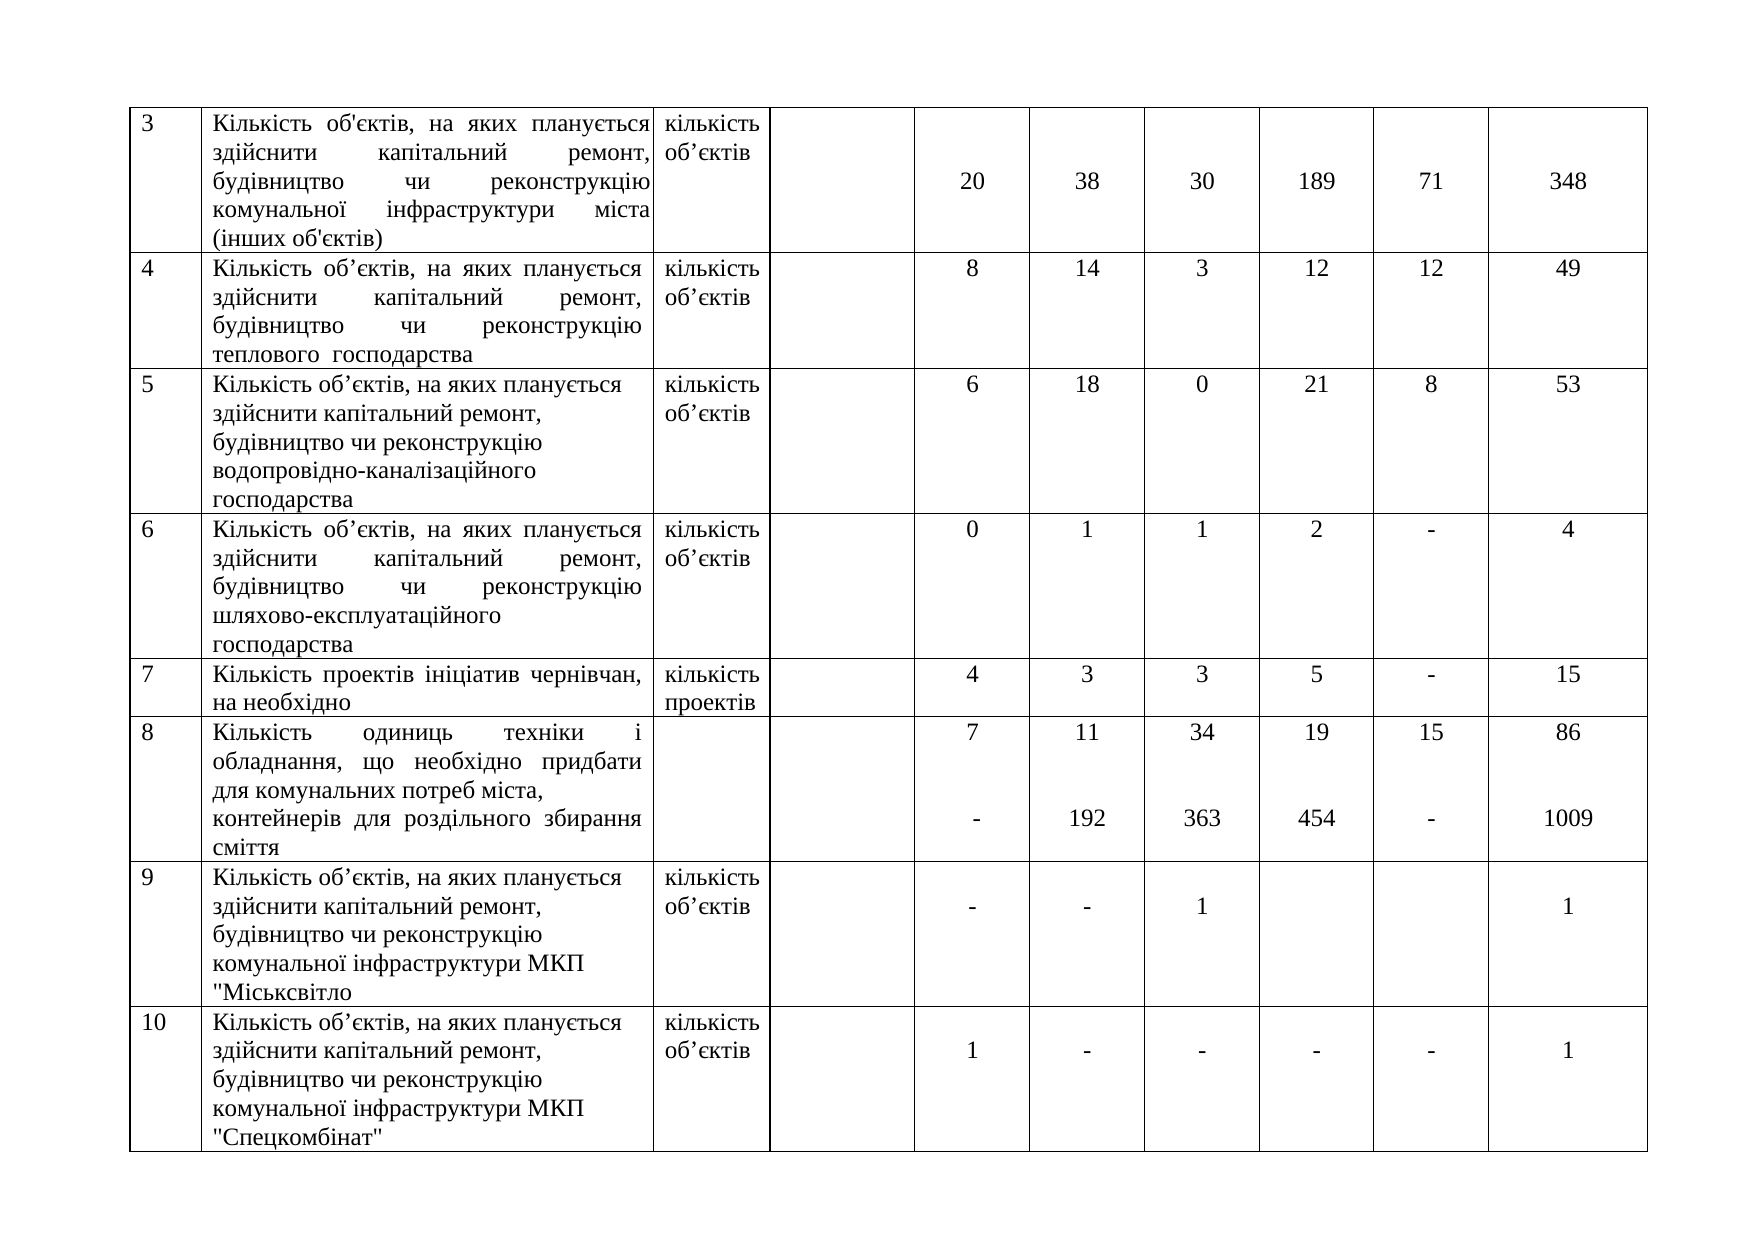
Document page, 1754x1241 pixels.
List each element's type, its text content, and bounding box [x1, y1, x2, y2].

table_cell [1260, 862, 1373, 1006]
table_cell [771, 659, 914, 716]
table_cell кількість проектів [654, 659, 769, 716]
table_cell 19 454 [1260, 717, 1373, 861]
table_cell Кількість об’єктів, на яких планується здійснити капітальний ремонт, будівництво чи реконструкцію комунальної інфраструктури МКП "Міськсвітло [202, 862, 653, 1006]
table_cell - [915, 862, 1029, 1006]
table_cell кількість об’єктів [654, 253, 769, 368]
table_cell Кількість проектів ініціатив чернівчан, на необхідно [202, 659, 653, 716]
table_cell [654, 717, 769, 861]
table_cell [771, 253, 914, 368]
table_cell кількість об’єктів [654, 514, 769, 658]
table_header 30 [1145, 108, 1259, 252]
table_header 189 [1260, 108, 1373, 252]
table_cell [771, 514, 914, 658]
table_header 20 [915, 108, 1029, 252]
table_cell - [1374, 514, 1488, 658]
table_cell 8 [131, 717, 201, 861]
table_cell 53 [1489, 369, 1647, 513]
table_cell - [1030, 862, 1144, 1006]
table_cell 3 [1145, 253, 1259, 368]
table_cell - [1374, 1007, 1488, 1151]
table_cell - [1030, 1007, 1144, 1151]
table_cell 14 [1030, 253, 1144, 368]
table_cell кількість об’єктів [654, 862, 769, 1006]
table_cell 34 363 [1145, 717, 1259, 861]
table_cell 86 1009 [1489, 717, 1647, 861]
table_cell 3 [1145, 659, 1259, 716]
table_cell 8 [1374, 369, 1488, 513]
table_header Кількість об'єктів, на яких планується здійснити капітальний ремонт, будівництво чи реконструкцію комунальної інфраструктури міста (інших об'єктів) [202, 108, 653, 252]
table_cell 11 192 [1030, 717, 1144, 861]
table_cell 49 [1489, 253, 1647, 368]
table_cell 21 [1260, 369, 1373, 513]
table_cell 4 [131, 253, 201, 368]
table_header 71 [1374, 108, 1488, 252]
table_cell кількість об’єктів [654, 369, 769, 513]
table_cell 18 [1030, 369, 1144, 513]
table_cell Кількість об’єктів, на яких планується здійснити капітальний ремонт, будівництво чи реконструкцію шляхово-експлуатаційного господарства [202, 514, 653, 658]
table_cell 5 [1260, 659, 1373, 716]
table_cell 10 [131, 1007, 201, 1151]
table_cell 8 [915, 253, 1029, 368]
table_cell - [1374, 659, 1488, 716]
table_cell 1 [1145, 862, 1259, 1006]
table_cell 0 [915, 514, 1029, 658]
table_cell 15 [1489, 659, 1647, 716]
table_cell 1 [1145, 514, 1259, 658]
table_cell 9 [131, 862, 201, 1006]
table_header 348 [1489, 108, 1647, 252]
table_cell [771, 862, 914, 1006]
table_cell [771, 717, 914, 861]
table_cell 7 [131, 659, 201, 716]
table_cell [771, 1007, 914, 1151]
table_cell 1 [1030, 514, 1144, 658]
table_cell 12 [1260, 253, 1373, 368]
table_cell 3 [1030, 659, 1144, 716]
table_cell 15 - [1374, 717, 1488, 861]
table_cell 5 [131, 369, 201, 513]
table_cell 1 [1489, 862, 1647, 1006]
table_cell 1 [915, 1007, 1029, 1151]
table_cell Кількість об’єктів, на яких планується здійснити капітальний ремонт, будівництво чи реконструкцію теплового господарства [202, 253, 653, 368]
table_cell 7 [915, 717, 1029, 861]
table_cell [771, 369, 914, 513]
table_cell 6 [131, 514, 201, 658]
table_cell - [1145, 1007, 1259, 1151]
table_cell кількість об’єктів [654, 1007, 769, 1151]
table_cell 2 [1260, 514, 1373, 658]
table_cell 12 [1374, 253, 1488, 368]
table_header 3 [131, 108, 201, 252]
table_cell [1374, 862, 1488, 1006]
table_cell 0 [1145, 369, 1259, 513]
table_header 38 [1030, 108, 1144, 252]
table_cell 1 [1489, 1007, 1647, 1151]
table_cell - [1260, 1007, 1373, 1151]
table_cell Кількість одиниць техніки і обладнання, що необхідно придбати для комунальних потреб міста, контейнерів для роздільного збирання сміття [202, 717, 653, 861]
table_cell 6 [915, 369, 1029, 513]
table_cell 4 [915, 659, 1029, 716]
table_header кількість об’єктів [654, 108, 769, 252]
table_cell Кількість об’єктів, на яких планується здійснити капітальний ремонт, будівництво чи реконструкцію водопровідно-каналізаційного господарства [202, 369, 653, 513]
table_header [771, 108, 914, 252]
table_cell Кількість об’єктів, на яких планується здійснити капітальний ремонт, будівництво чи реконструкцію комунальної інфраструктури МКП "Спецкомбінат" [202, 1007, 653, 1151]
table_cell 4 [1489, 514, 1647, 658]
